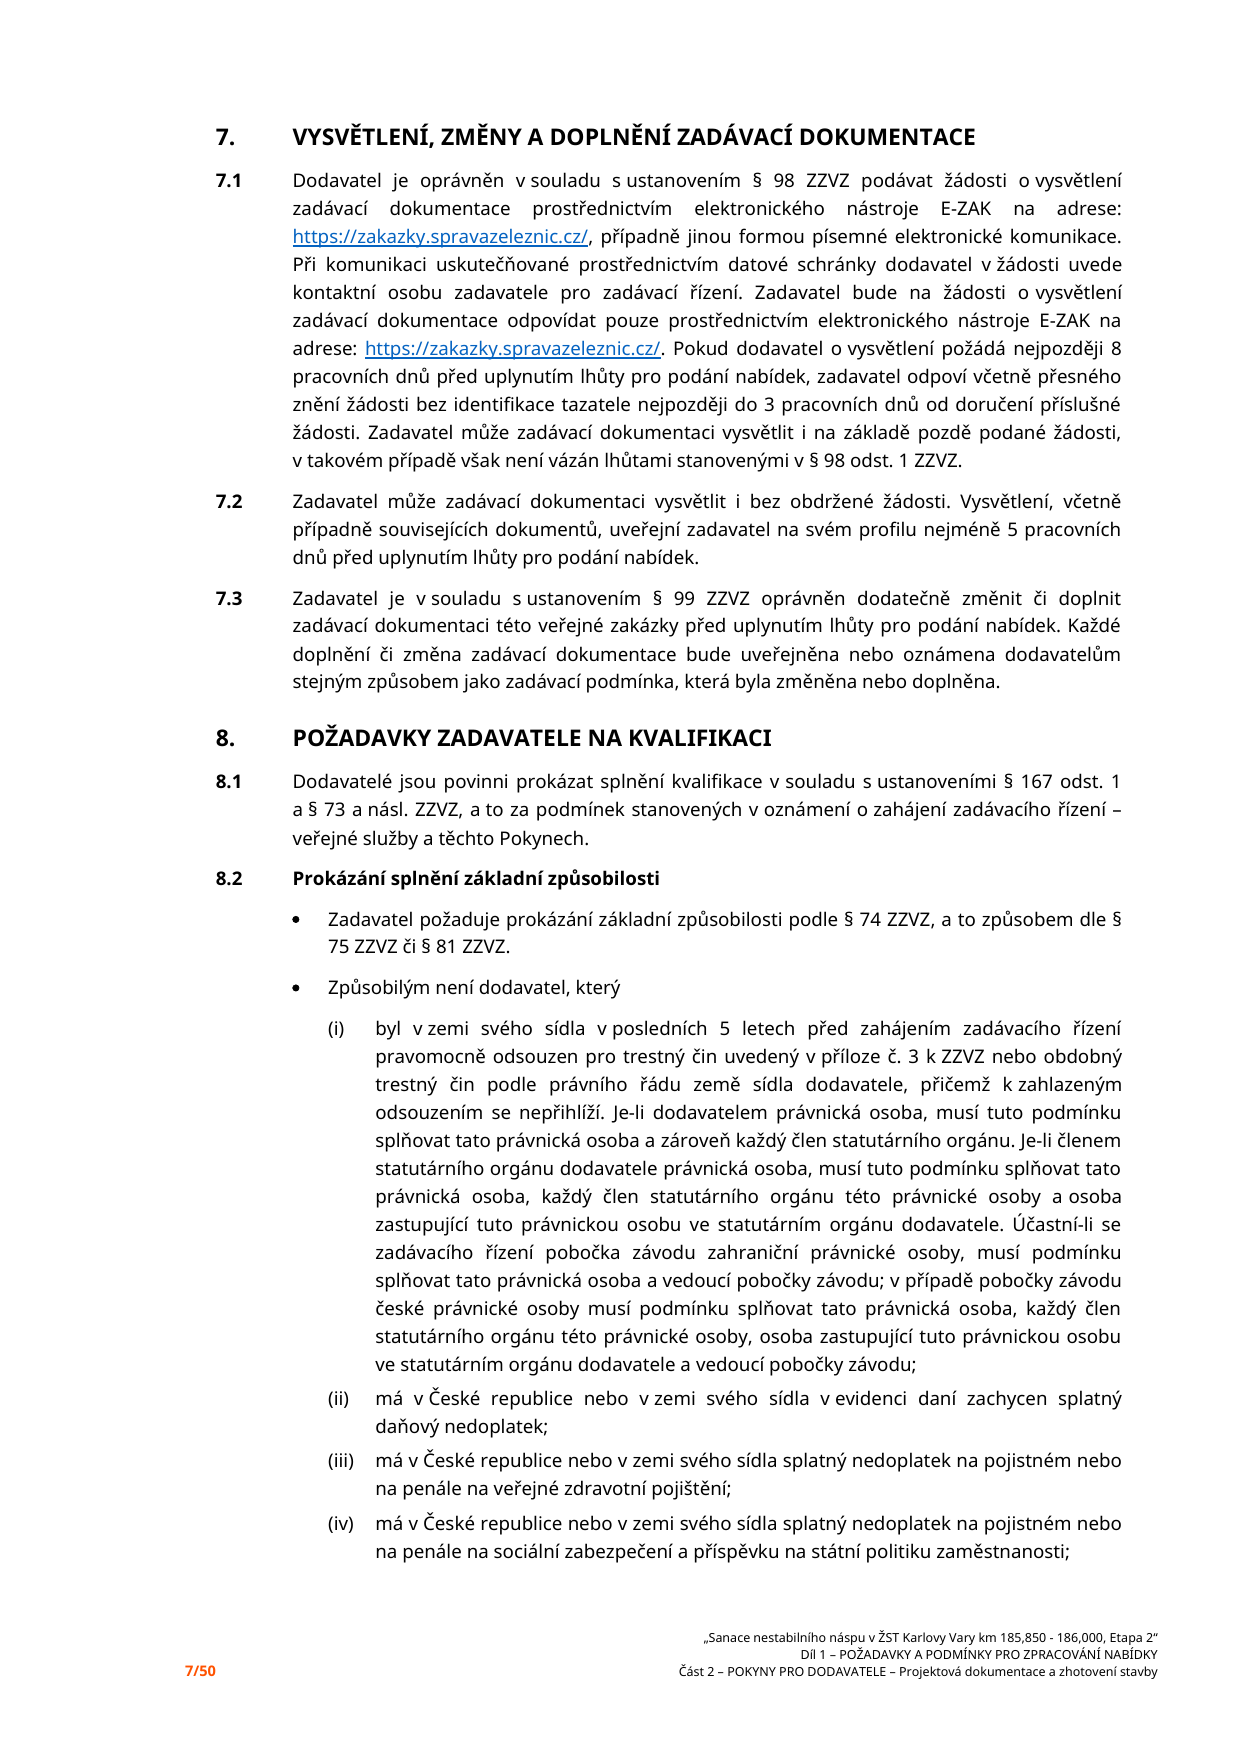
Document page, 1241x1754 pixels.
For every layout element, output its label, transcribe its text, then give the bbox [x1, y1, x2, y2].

text má v České republice nebo v zemi svého sídla v evidenci daní zachycen splatný daňový nedoplatek; [328, 1385, 1122, 1439]
text Způsobilým není dodavatel, který [292, 974, 1122, 1000]
text POŽADAVKY ZADAVATELE NA KVALIFIKACI [216, 722, 1122, 753]
text Zadavatel může zadávací dokumentaci vysvětlit i bez obdržené žádosti. Vysvětlení, včetně případně souvisejících dokumentů, uveřejní zadavatel na svém profilu nejméně 5 pracovních dnů před uplynutím lhůty pro podání nabídek. [216, 488, 1122, 570]
text Zadavatel požaduje prokázání základní způsobilosti podle § 74 ZZVZ, a to způsobem dle § 75 ZZVZ či § 81 ZZVZ. [292, 906, 1122, 959]
text Dodavatelé jsou povinni prokázat splnění kvalifikace v souladu s ustanoveními § 167 odst. 1 a § 73 a násl. ZZVZ, a to za podmínek stanovených v oznámení o zahájení zadávacího řízení – veřejné služby a těchto Pokynech. [216, 769, 1122, 850]
text má v České republice nebo v zemi svého sídla splatný nedoplatek na pojistném nebo na penále na veřejné zdravotní pojištění; [328, 1448, 1122, 1501]
text VYSVĚTLENÍ, ZMĚNY a DOPLNĚNÍ ZADÁVACÍ DOKUMENTACE [216, 121, 1122, 152]
text Prokázání splnění základní způsobilosti [216, 865, 1122, 891]
text Dodavatel je oprávněn v souladu s ustanovením § 98 ZZVZ podávat žádosti o vysvětlení zadávací dokumentace prostřednictvím elektronického nástroje E-ZAK na adrese: https://zakazky.spravazeleznic.cz/, případně jinou formou písemné elektronické komunikace. Při komunikaci uskutečňované prostřednictvím datové schránky dodavatel v žádosti uvede kontaktní osobu zadavatele pro zadávací řízení. Zadavatel bude na žádosti o vysvětlení zadávací dokumentace odpovídat pouze prostřednictvím elektronického nástroje E-ZAK na adrese: https://zakazky.spravazeleznic.cz/. Pokud dodavatel o vysvětlení požádá nejpozději 8 pracovních dnů před uplynutím lhůty pro podání nabídek, zadavatel odpoví včetně přesného znění žádosti bez identifikace tazatele nejpozději do 3 pracovních dnů od doručení příslušné žádosti. Zadavatel může zadávací dokumentaci vysvětlit i na základě pozdě podané žádosti, v takovém případě však není vázán lhůtami stanovenými v § 98 odst. 1 ZZVZ. [216, 167, 1122, 473]
text byl v zemi svého sídla v posledních 5 letech před zahájením zadávacího řízení pravomocně odsouzen pro trestný čin uvedený v příloze č. 3 k ZZVZ nebo obdobný trestný čin podle právního řádu země sídla dodavatele, přičemž k zahlazeným odsouzením se nepřihlíží. Je-li dodavatelem právnická osoba, musí tuto podmínku splňovat tato právnická osoba a zároveň každý člen statutárního orgánu. Je-li členem statutárního orgánu dodavatele právnická osoba, musí tuto podmínku splňovat tato právnická osoba, každý člen statutárního orgánu této právnické osoby a osoba zastupující tuto právnickou osobu ve statutárním orgánu dodavatele. Účastní-li se zadávacího řízení pobočka závodu zahraniční právnické osoby, musí podmínku splňovat tato právnická osoba a vedoucí pobočky závodu; v případě pobočky závodu české právnické osoby musí podmínku splňovat tato právnická osoba, každý člen statutárního orgánu této právnické osoby, osoba zastupující tuto právnickou osobu ve statutárním orgánu dodavatele a vedoucí pobočky závodu; [328, 1015, 1122, 1377]
text má v České republice nebo v zemi svého sídla splatný nedoplatek na pojistném nebo na penále na sociální zabezpečení a příspěvku na státní politiku zaměstnanosti; [328, 1510, 1122, 1563]
text Zadavatel je v souladu s ustanovením § 99 ZZVZ oprávněn dodatečně změnit či doplnit zadávací dokumentaci této veřejné zakázky před uplynutím lhůty pro podání nabídek. Každé doplnění či změna zadávací dokumentace bude uveřejněna nebo oznámena dodavatelům stejným způsobem jako zadávací podmínka, která byla změněna nebo doplněna. [216, 585, 1122, 694]
